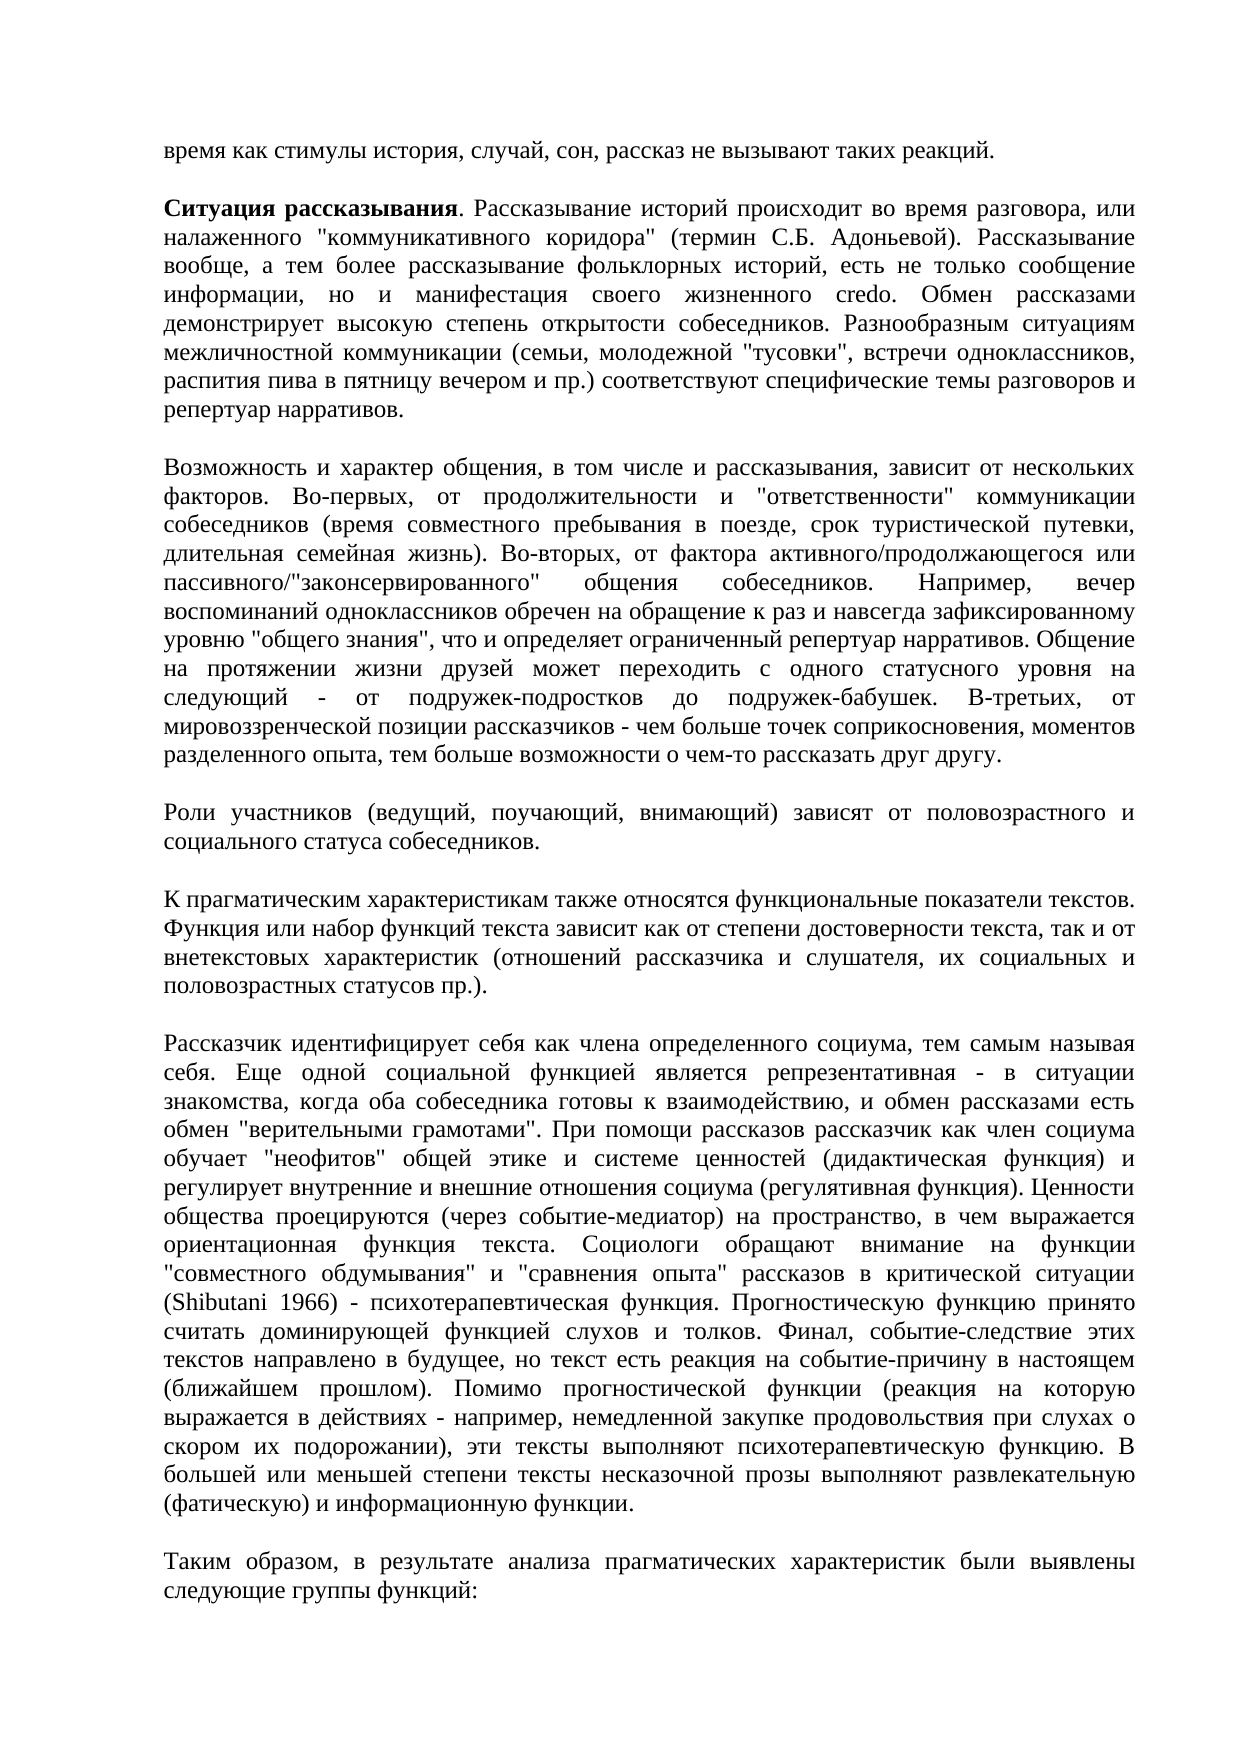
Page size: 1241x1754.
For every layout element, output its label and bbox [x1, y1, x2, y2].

table_header [146, 89, 1159, 1650]
